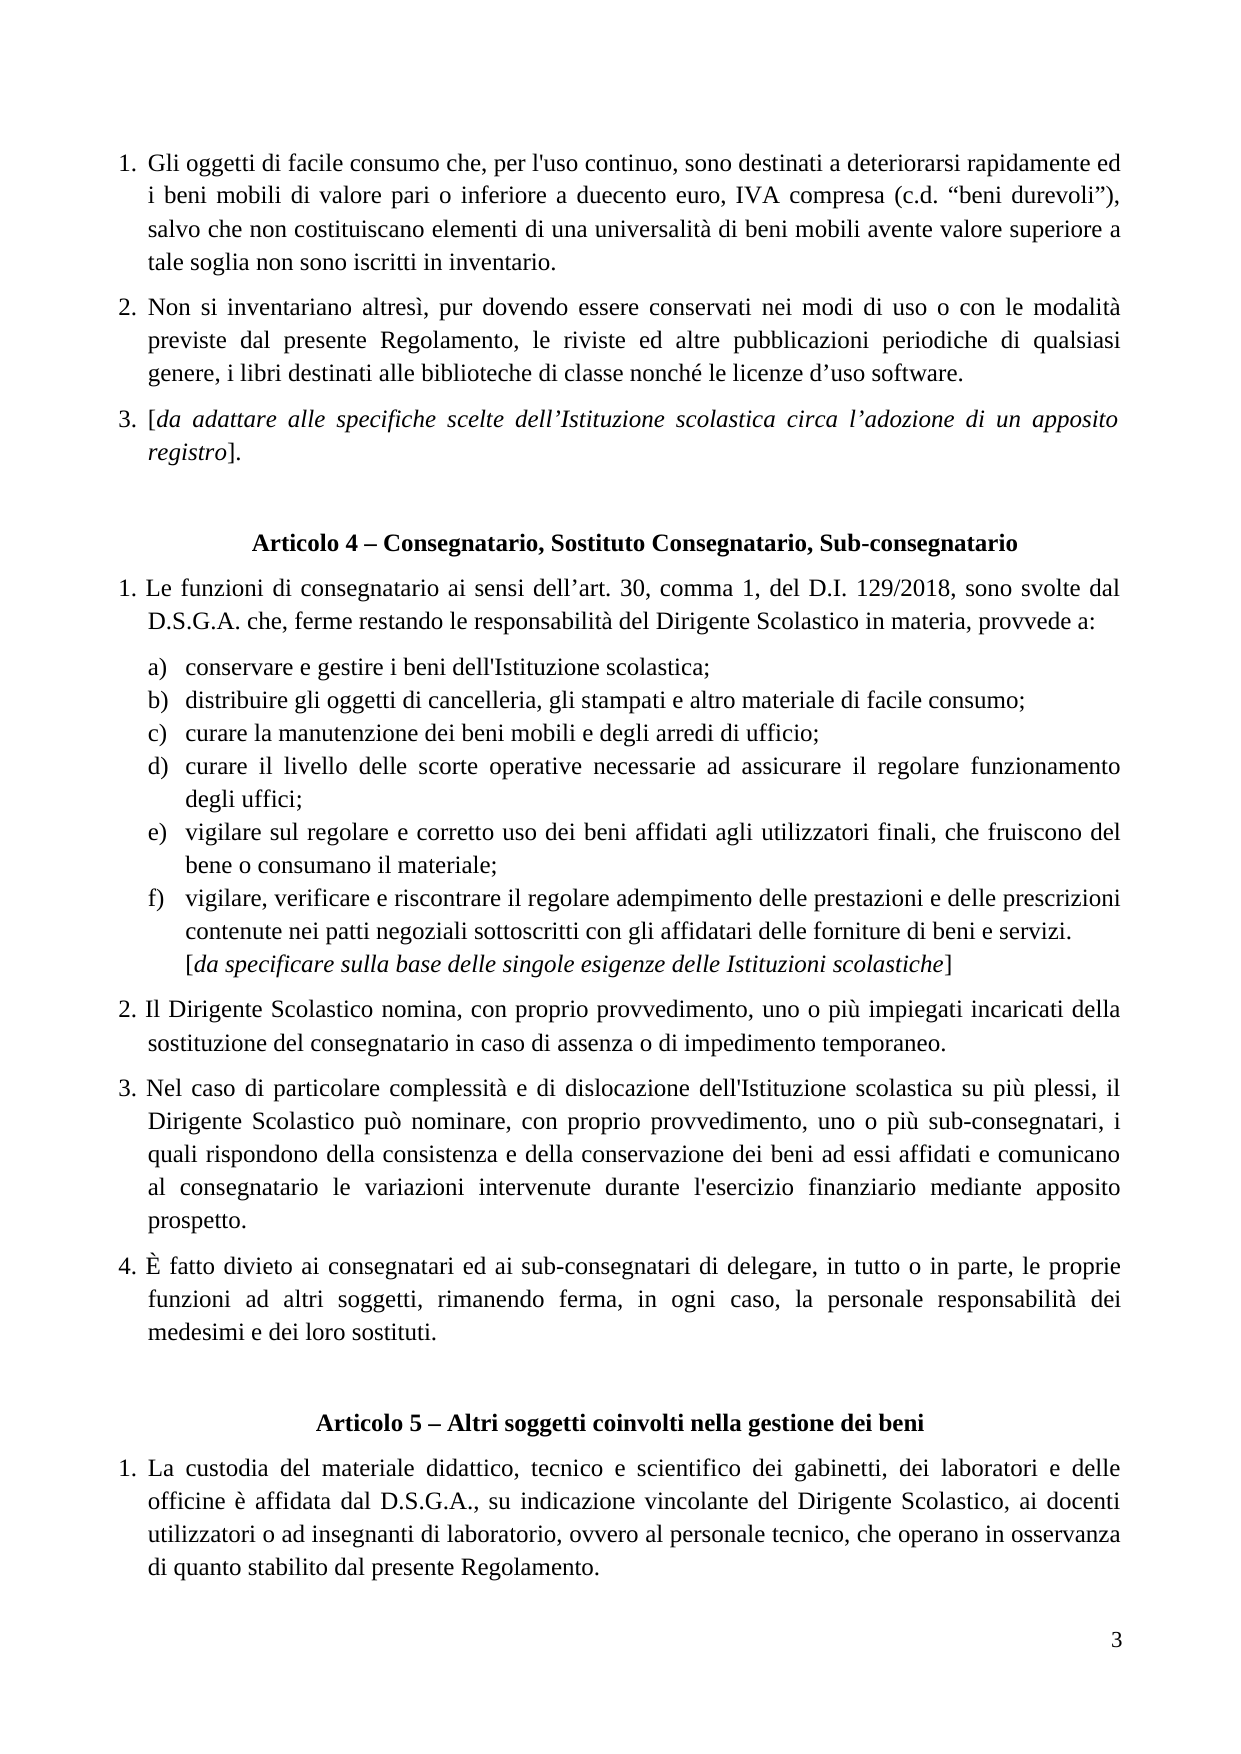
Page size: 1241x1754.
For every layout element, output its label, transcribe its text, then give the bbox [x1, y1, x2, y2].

list curare la manutenzione dei beni mobili e degli arredi di ufficio; [148, 718, 1122, 747]
list distribuire gli oggetti di cancelleria, gli stampati e altro materiale di facile consumo; [148, 685, 1122, 714]
text 3. Nel caso di particolare complessità e di dislocazione dell'Istituzione scolastica su più plessi, il Dirigente Scolastico può nominare, con proprio provvedimento, uno o più sub-consegnatari, i quali rispondono della consistenza e della conservazione dei beni ad essi affidati e comunicano al consegnatario le variazioni intervenute durante l'esercizio finanziario mediante apposito prospetto. [118, 1073, 1122, 1234]
list Gli oggetti di facile consumo che, per l'uso continuo, sono destinati a deteriorarsi rapidamente ed i beni mobili di valore pari o inferiore a duecento euro, IVA compresa (c.d. “beni durevoli”), salvo che non costituiscano elementi di una universalità di beni mobili avente valore superiore a tale soglia non sono iscritti in inventario. [118, 148, 1122, 275]
text 4. È fatto divieto ai consegnatari ed ai sub-consegnatari di delegare, in tutto o in parte, le proprie funzioni ad altri soggetti, rimanendo ferma, in ogni caso, la personale responsabilità dei medesimi e dei loro sostituti. [118, 1251, 1122, 1346]
list Non si inventariano altresì, pur dovendo essere conservati nei modi di uso o con le modalità previste dal presente Regolamento, le riviste ed altre pubblicazioni periodiche di qualsiasi genere, i libri destinati alle biblioteche di classe nonché le licenze d’uso software. [118, 292, 1122, 387]
list [da specificare sulla base delle singole esigenze delle Istituzioni scolastiche] [185, 949, 1122, 978]
text 2. Il Dirigente Scolastico nomina, con proprio provvedimento, uno o più impiegati incaricati della sostituzione del consegnatario in caso di assenza o di impedimento temporaneo. [118, 994, 1122, 1056]
list conservare e gestire i beni dell'Istituzione scolastica; [148, 652, 1122, 681]
list curare il livello delle scorte operative necessarie ad assicurare il regolare funzionamento degli uffici; [148, 751, 1122, 813]
list vigilare, verificare e riscontrare il regolare adempimento delle prestazioni e delle prescrizioni contenute nei patti negoziali sottoscritti con gli affidatari delle forniture di beni e servizi. [148, 883, 1122, 945]
list Articolo 4 – Consegnatario, Sostituto Consegnatario, Sub-consegnatario [148, 528, 1122, 557]
list [da adattare alle specifiche scelte dell’Istituzione scolastica circa l’adozione di un apposito registro]. [118, 404, 1122, 466]
list La custodia del materiale didattico, tecnico e scientifico dei gabinetti, dei laboratori e delle officine è affidata dal D.S.G.A., su indicazione vincolante del Dirigente Scolastico, ai docenti utilizzatori o ad insegnanti di laboratorio, ovvero al personale tecnico, che operano in osservanza di quanto stabilito dal presente Regolamento. [118, 1453, 1122, 1581]
list vigilare sul regolare e corretto uso dei beni affidati agli utilizzatori finali, che fruiscono del bene o consumano il materiale; [148, 817, 1122, 879]
text 1. Le funzioni di consegnatario ai sensi dell’art. 30, comma 1, del D.I. 129/2018, sono svolte dal D.S.G.A. che, ferme restando le responsabilità del Dirigente Scolastico in materia, provvede a: [118, 573, 1122, 635]
text Articolo 5 – Altri soggetti coinvolti nella gestione dei beni [118, 1408, 1122, 1437]
